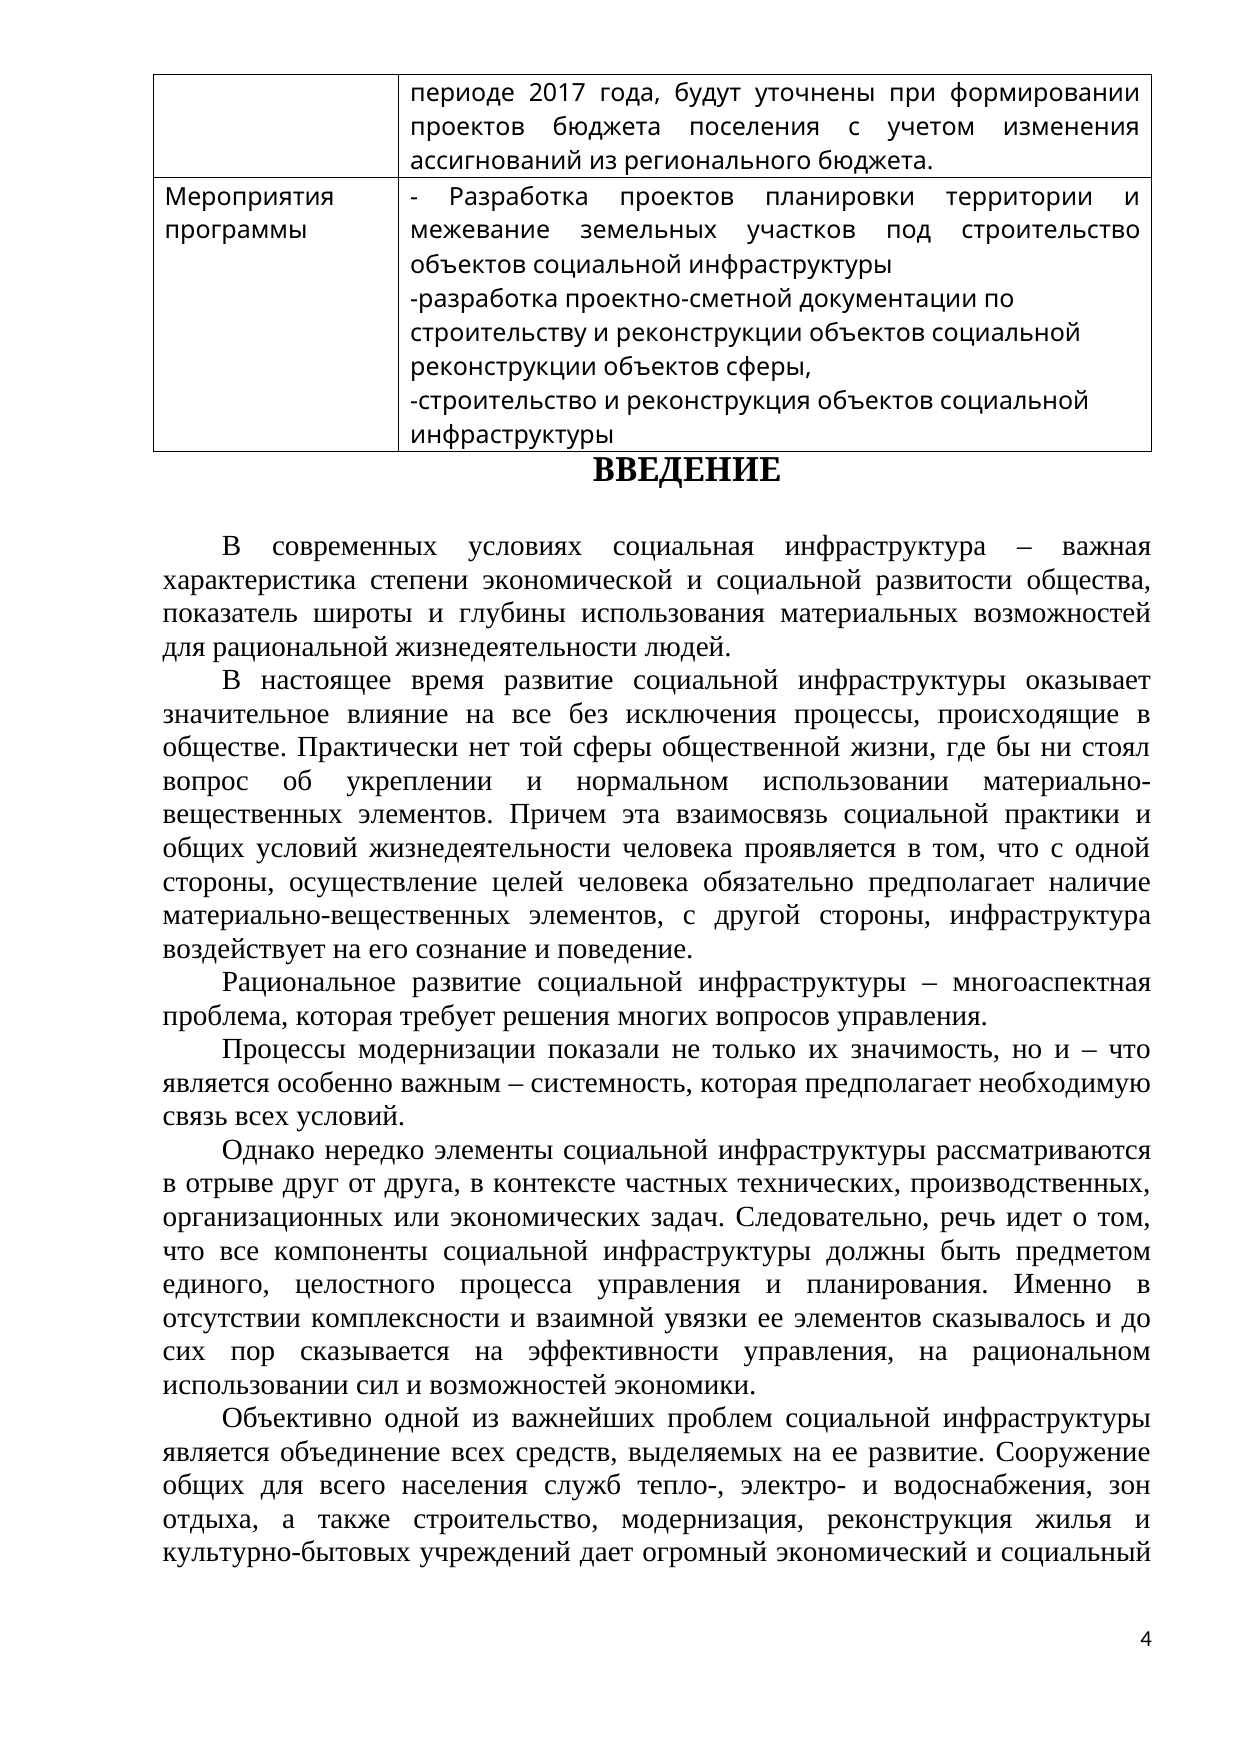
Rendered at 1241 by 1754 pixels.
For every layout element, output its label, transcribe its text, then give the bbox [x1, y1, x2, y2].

text Процессы модернизации показали не только их значимость, но и – что является особенно важным – системность, которая предполагает необходимую связь всех условий. [162, 1031, 1152, 1132]
text Однако нередко элементы социальной инфраструктуры рассматриваются в отрыве друг от друга, в контексте частных технических, производственных, организационных или экономических задач. Следовательно, речь идет о том, что все компоненты социальной инфраструктуры должны быть предметом единого, целостного процесса управления и планирования. Именно в отсутствии комплексности и взаимной увязки ее элементов сказывалось и до сих пор сказывается на эффективности управления, на рациональном использовании сил и возможностей экономики. [162, 1132, 1152, 1400]
table_cell - Разработка проектов планировки территории и межевание земельных участков под строительство объектов социальной инфраструктуры -разработка проектно-сметной документации по строительству и реконструкции объектов социальной реконструкции объектов сферы, -строительство и реконструкция объектов социальной инфраструктуры [399, 178, 1151, 451]
text В настоящее время развитие социальной инфраструктуры оказывает значительное влияние на все без исключения процессы, происходящие в обществе. Практически нет той сферы общественной жизни, где бы ни стоял вопрос об укреплении и нормальном использовании материально-вещественных элементов. Причем эта взаимосвязь социальной практики и общих условий жизнедеятельности человека проявляется в том, что с одной стороны, осуществление целей человека обязательно предполагает наличие материально-вещественных элементов, с другой стороны, инфраструктура воздействует на его сознание и поведение. [162, 662, 1152, 964]
text Рациональное развитие социальной инфраструктуры – многоаспектная проблема, которая требует решения многих вопросов управления. [162, 964, 1152, 1031]
text ВВЕДЕНИЕ [162, 452, 1152, 490]
text В современных условиях социальная инфраструктура – важная характеристика степени экономической и социальной развитости общества, показатель широты и глубины использования материальных возможностей для рациональной жизнедеятельности людей. [162, 528, 1152, 662]
table_cell Мероприятия программы [154, 178, 398, 451]
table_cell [154, 75, 398, 177]
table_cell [399, 75, 1151, 177]
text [162, 1400, 1152, 1568]
